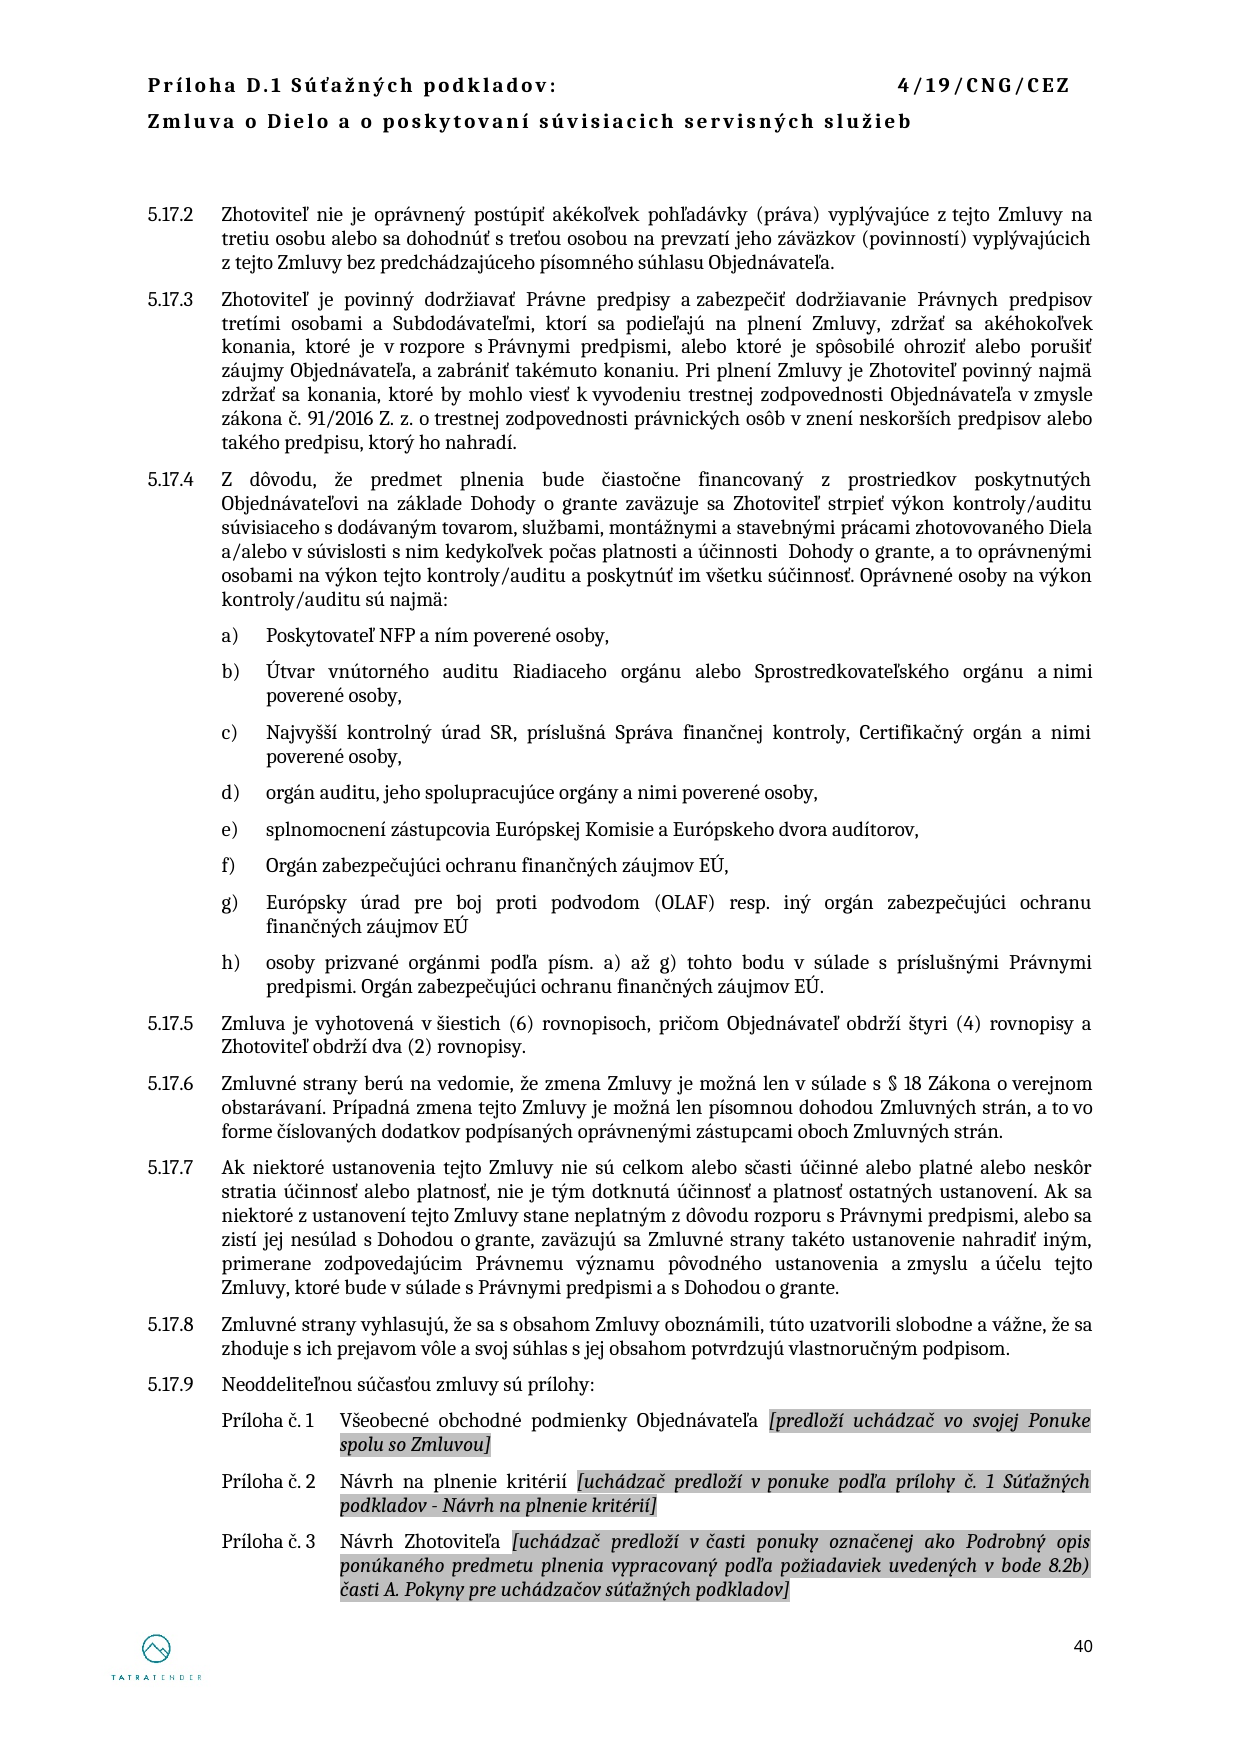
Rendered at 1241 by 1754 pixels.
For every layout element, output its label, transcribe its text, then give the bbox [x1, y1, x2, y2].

list Zhotoviteľ je povinný dodržiavať Právne predpisy a zabezpečiť dodržiavanie Právnych predpisov tretími osobami a Subdodávateľmi, ktorí sa podieľajú na plnení Zmluvy, zdržať sa akéhokoľvek konania, ktoré je v rozpore s Právnymi predpismi, alebo ktoré je spôsobilé ohroziť alebo porušiť záujmy Objednávateľa, a zabrániť takémuto konaniu. Pri plnení Zmluvy je Zhotoviteľ povinný najmä zdržať sa konania, ktoré by mohlo viesť k vyvodeniu trestnej zodpovednosti Objednávateľa v zmysle zákona č. 91/2016 Z. z. o trestnej zodpovednosti právnických osôb v znení neskorších predpisov alebo takého predpisu, ktorý ho nahradí. [148, 287, 1093, 455]
text Príloha č. 2 Návrh na plnenie kritérií [uchádzač predloží v ponuke podľa prílohy č. 1 Súťažných podkladov - Návrh na plnenie kritérií] [221, 1469, 1093, 1517]
list Neoddeliteľnou súčasťou zmluvy sú prílohy: [148, 1373, 1093, 1397]
list osoby prizvané orgánmi podľa písm. a) až g) tohto bodu v súlade s príslušnými Právnymi predpismi. Orgán zabezpečujúci ochranu finančných záujmov EÚ. [221, 951, 1093, 999]
list Z dôvodu, že predmet plnenia bude čiastočne financovaný z prostriedkov poskytnutých Objednávateľovi na základe Dohody o grante zaväzuje sa Zhotoviteľ strpieť výkon kontroly/auditu súvisiaceho s dodávaným tovarom, službami, montážnymi a stavebnými prácami zhotovovaného Diela a/alebo v súvislosti s nim kedykoľvek počas platnosti a účinnosti Dohody o grante, a to oprávnenými osobami na výkon tejto kontroly/auditu a poskytnúť im všetku súčinnosť. Oprávnené osoby na výkon kontroly/auditu sú najmä: [148, 467, 1093, 611]
list Zhotoviteľ nie je oprávnený postúpiť akékoľvek pohľadávky (práva) vyplývajúce z tejto Zmluvy na tretiu osobu alebo sa dohodnúť s treťou osobou na prevzatí jeho záväzkov (povinností) vyplývajúcich z tejto Zmluvy bez predchádzajúceho písomného súhlasu Objednávateľa. [148, 203, 1093, 275]
list Poskytovateľ NFP a ním poverené osoby, [221, 624, 1093, 648]
list splnomocnení zástupcovia Európskej Komisie a Európskeho dvora audítorov, [221, 817, 1093, 841]
list Európsky úrad pre boj proti podvodom (OLAF) resp. iný orgán zabezpečujúci ochranu finančných záujmov EÚ [221, 890, 1093, 938]
list Najvyšší kontrolný úrad SR, príslušná Správa finančnej kontroly, Certifikačný orgán a nimi poverené osoby, [221, 721, 1093, 768]
list orgán auditu, jeho spolupracujúce orgány a nimi poverené osoby, [221, 781, 1093, 805]
list Zmluvné strany vyhlasujú, že sa s obsahom Zmluvy oboznámili, túto uzatvorili slobodne a vážne, že sa zhoduje s ich prejavom vôle a svoj súhlas s jej obsahom potvrdzujú vlastnoručným podpisom. [148, 1312, 1093, 1360]
list Ak niektoré ustanovenia tejto Zmluvy nie sú celkom alebo sčasti účinné alebo platné alebo neskôr stratia účinnosť alebo platnosť, nie je tým dotknutá účinnosť a platnosť ostatných ustanovení. Ak sa niektoré z ustanovení tejto Zmluvy stane neplatným z dôvodu rozporu s Právnymi predpismi, alebo sa zistí jej nesúlad s Dohodou o grante, zaväzujú sa Zmluvné strany takéto ustanovenie nahradiť iným, primerane zodpovedajúcim Právnemu významu pôvodného ustanovenia a zmyslu a účelu tejto Zmluvy, ktoré bude v súlade s Právnymi predpismi a s Dohodou o grante. [148, 1156, 1093, 1300]
text Príloha č. 3 Návrh Zhotoviteľa [uchádzač predloží v časti ponuky označenej ako Podrobný opis ponúkaného predmetu plnenia vypracovaný podľa požiadaviek uvedených v bode 8.2b) časti A. Pokyny pre uchádzačov súťažných podkladov] [790, 1530, 1093, 1602]
list Orgán zabezpečujúci ochranu finančných záujmov EÚ, [221, 854, 1093, 878]
text Príloha č. 3 Návrh Zhotoviteľa [uchádzač predloží v časti ponuky označenej ako Podrobný opis ponúkaného predmetu plnenia vypracovaný podľa požiadaviek uvedených v bode 8.2b) časti A. Pokyny pre uchádzačov súťažných podkladov] [221, 1530, 512, 1602]
list Zmluvné strany berú na vedomie, že zmena Zmluvy je možná len v súlade s § 18 Zákona o verejnom obstarávaní. Prípadná zmena tejto Zmluvy je možná len písomnou dohodou Zmluvných strán, a to vo forme číslovaných dodatkov podpísaných oprávnenými zástupcami oboch Zmluvných strán. [148, 1072, 1093, 1143]
picture [90, 1610, 222, 1704]
text Príloha č. 1 Všeobecné obchodné podmienky Objednávateľa [predloží uchádzač vo svojej Ponuke spolu so Zmluvou] [221, 1409, 1093, 1457]
list Útvar vnútorného auditu Riadiaceho orgánu alebo Sprostredkovateľského orgánu a nimi poverené osoby, [221, 660, 1093, 708]
list Zmluva je vyhotovená v šiestich (6) rovnopisoch, pričom Objednávateľ obdrží štyri (4) rovnopisy a Zhotoviteľ obdrží dva (2) rovnopisy. [148, 1011, 1093, 1059]
